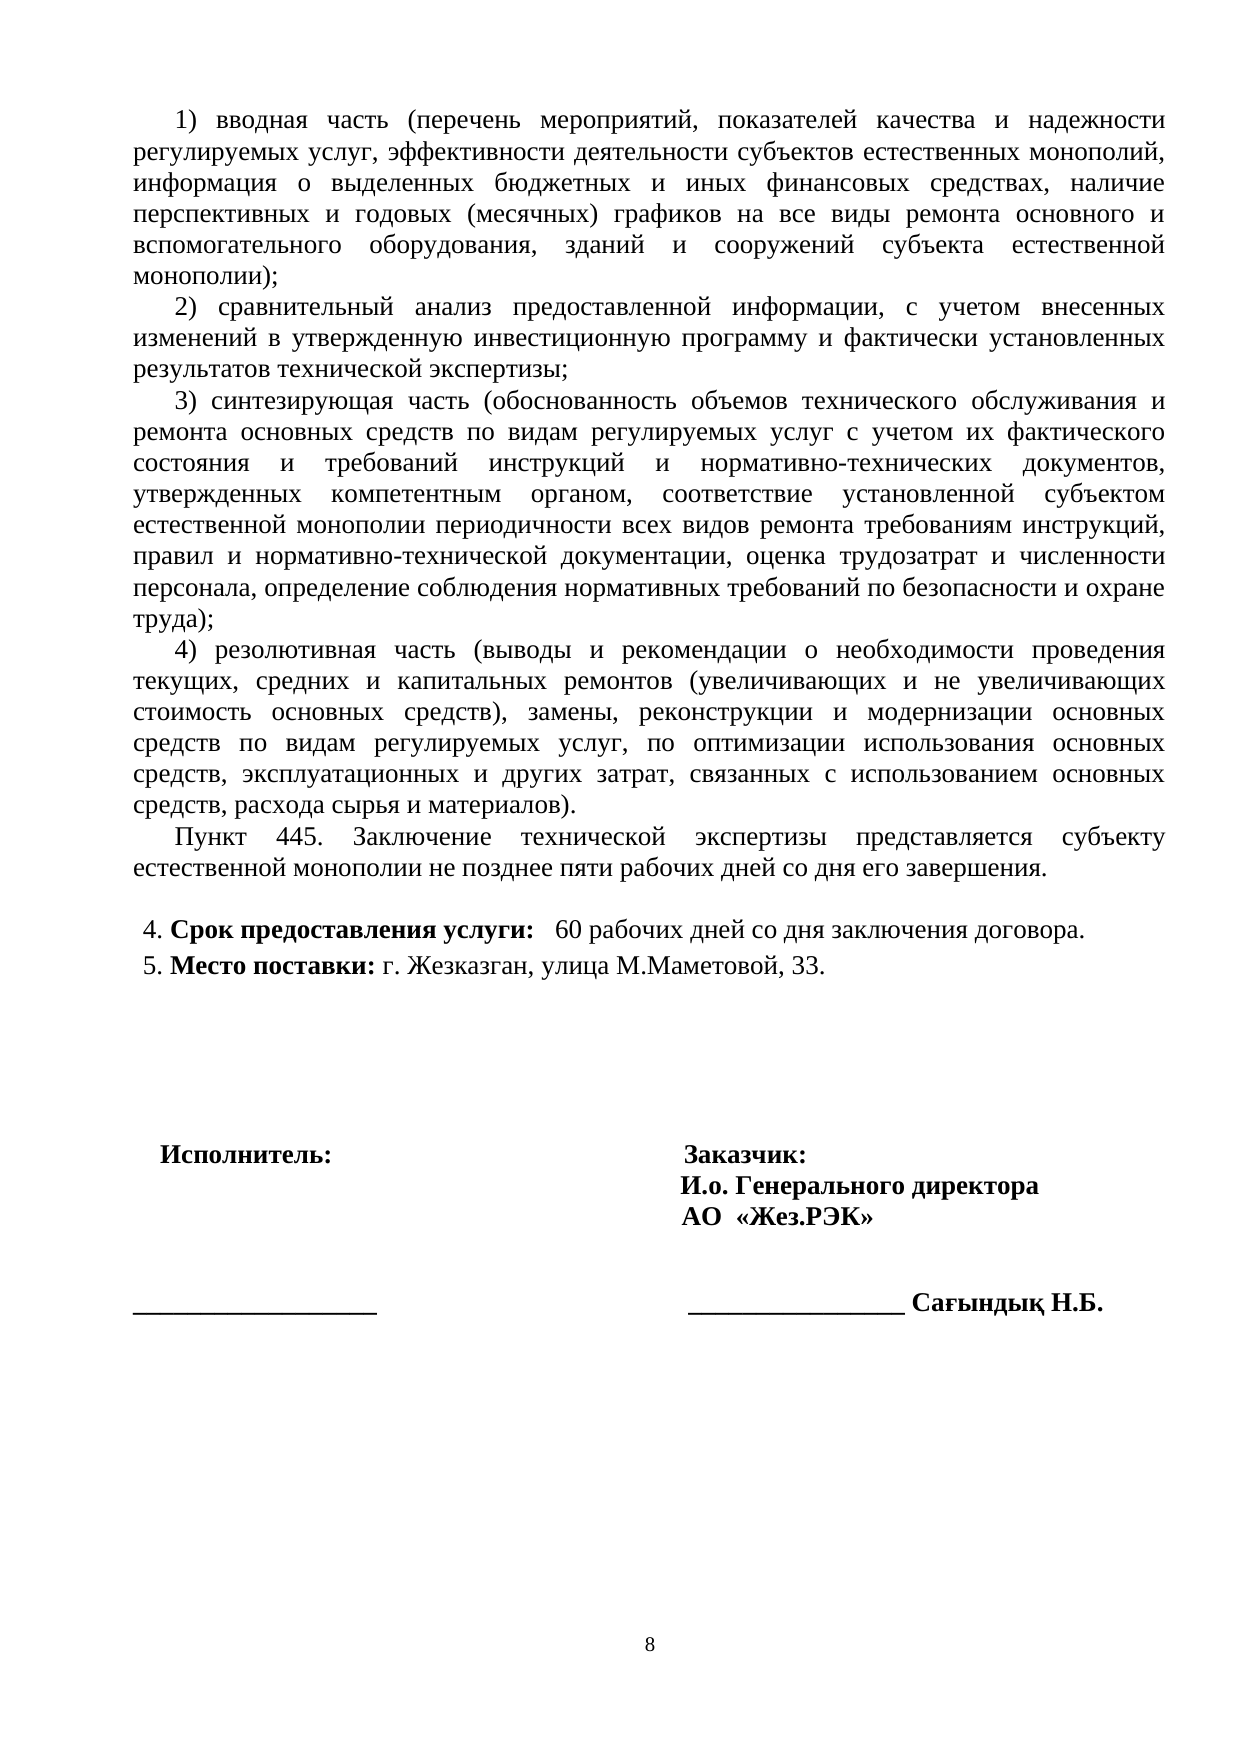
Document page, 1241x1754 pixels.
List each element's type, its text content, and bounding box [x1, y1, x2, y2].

text 4) резолютивная часть (выводы и рекомендации о необходимости проведения текущих, средних и капитальных ремонтов (увеличивающих и не увеличивающих стоимость основных средств), замены, реконструкции и модернизации основных средств по видам регулируемых услуг, по оптимизации использования основных средств, эксплуатационных и других затрат, связанных с использованием основных средств, расхода сырья и материалов). [133, 633, 1167, 820]
text Пункт 445. Заключение технической экспертизы представляется субъекту естественной монополии не позднее пяти рабочих дней со дня его завершения. [133, 820, 1167, 882]
text И.о. Генерального директора [133, 1169, 1167, 1200]
text 3) синтезирующая часть (обоснованность объемов технического обслуживания и ремонта основных средств по видам регулируемых услуг с учетом их фактического состояния и требований инструкций и нормативно-технических документов, утвержденных компетентным органом, соответствие установленной субъектом естественной монополии периодичности всех видов ремонта требованиям инструкций, правил и нормативно-технической документации, оценка трудозатрат и численности персонала, определение соблюдения нормативных требований по безопасности и охране труда); [133, 384, 1167, 633]
text 1) вводная часть (перечень мероприятий, показателей качества и надежности регулируемых услуг, эффективности деятельности субъектов естественных монополий, информация о выделенных бюджетных и иных финансовых средствах, наличие перспективных и годовых (месячных) графиков на все виды ремонта основного и вспомогательного оборудования, зданий и сооружений субъекта естественной монополии); [133, 103, 1167, 290]
text 2) сравнительный анализ предоставленной информации, с учетом внесенных изменений в утвержденную инвестиционную программу и фактически установленных результатов технической экспертизы; [133, 290, 1167, 384]
text __________________ ________________ Сағындық Н.Б. [133, 1287, 1167, 1318]
text 5. Место поставки: г. Жезказган, улица М.Маметовой, 33. [143, 949, 1167, 980]
text АО «Жез.РЭК» [133, 1200, 1167, 1231]
text 4. Срок предоставления услуги: 60 рабочих дней со дня заключения договора. [143, 913, 1167, 944]
text Исполнитель: Заказчик: [133, 1138, 1167, 1169]
